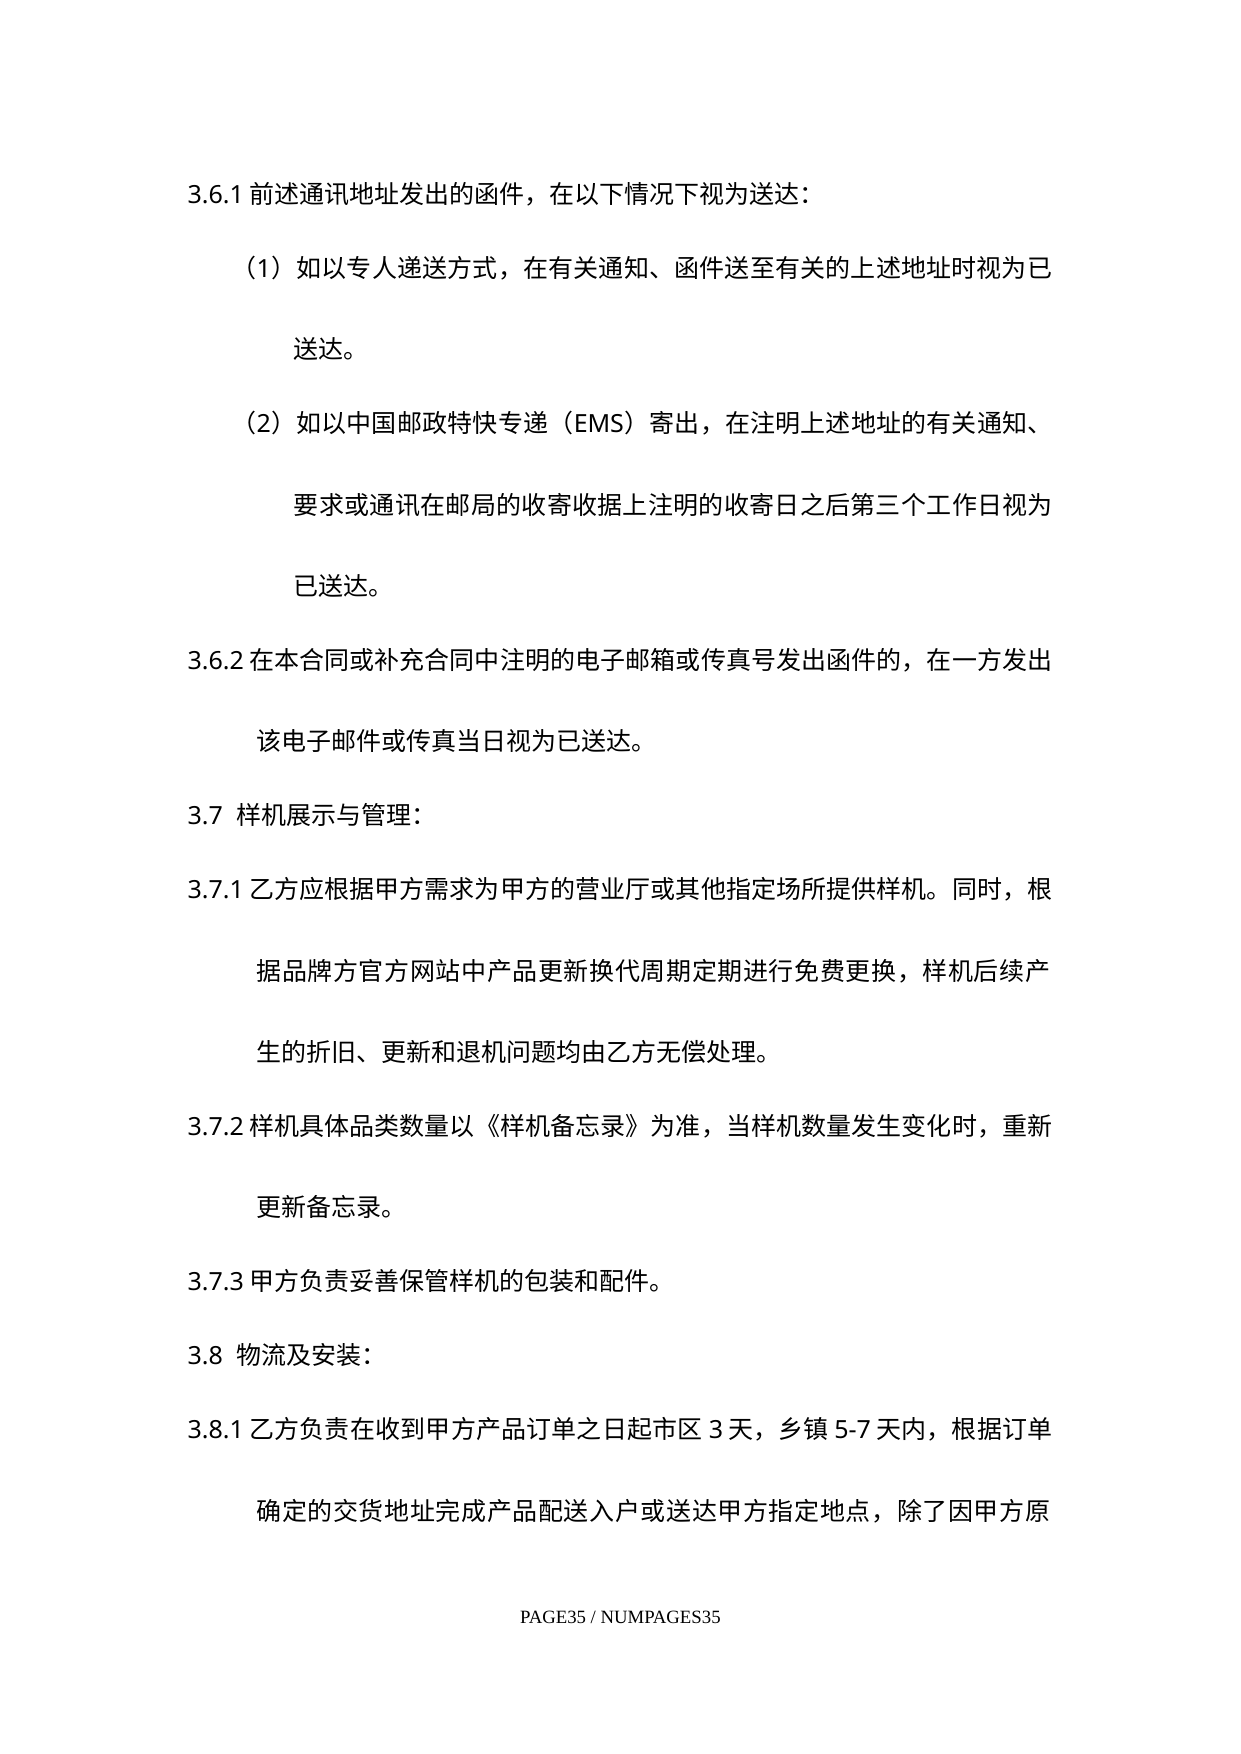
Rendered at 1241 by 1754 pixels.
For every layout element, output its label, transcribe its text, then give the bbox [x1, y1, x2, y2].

text 3.7.1乙方应根据甲方需求为甲方的营业厅或其他指定场所提供样机。同时，根据品牌方官方网站中产品更新换代周期定期进行免费更换，样机后续产生的折旧、更新和退机问题均由乙方无偿处理。 [187, 855, 1053, 1083]
text 3.8 物流及安装： [187, 1321, 1053, 1386]
text （1）如以专人递送方式，在有关通知、函件送至有关的上述地址时视为已送达。 [231, 234, 1053, 380]
text 3.6.1前述通讯地址发出的函件，在以下情况下视为送达： [187, 160, 1053, 225]
text 3.6.2在本合同或补充合同中注明的电子邮箱或传真号发出函件的，在一方发出该电子邮件或传真当日视为已送达。 [187, 626, 1053, 772]
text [187, 1395, 1053, 1542]
text 3.7 样机展示与管理： [187, 781, 1053, 846]
text （2）如以中国邮政特快专递（EMS）寄出，在注明上述地址的有关通知、要求或通讯在邮局的收寄收据上注明的收寄日之后第三个工作日视为已送达。 [231, 389, 1053, 617]
text 3.7.2样机具体品类数量以《样机备忘录》为准，当样机数量发生变化时，重新更新备忘录。 [187, 1092, 1053, 1238]
text 3.7.3甲方负责妥善保管样机的包装和配件。 [187, 1247, 1053, 1312]
